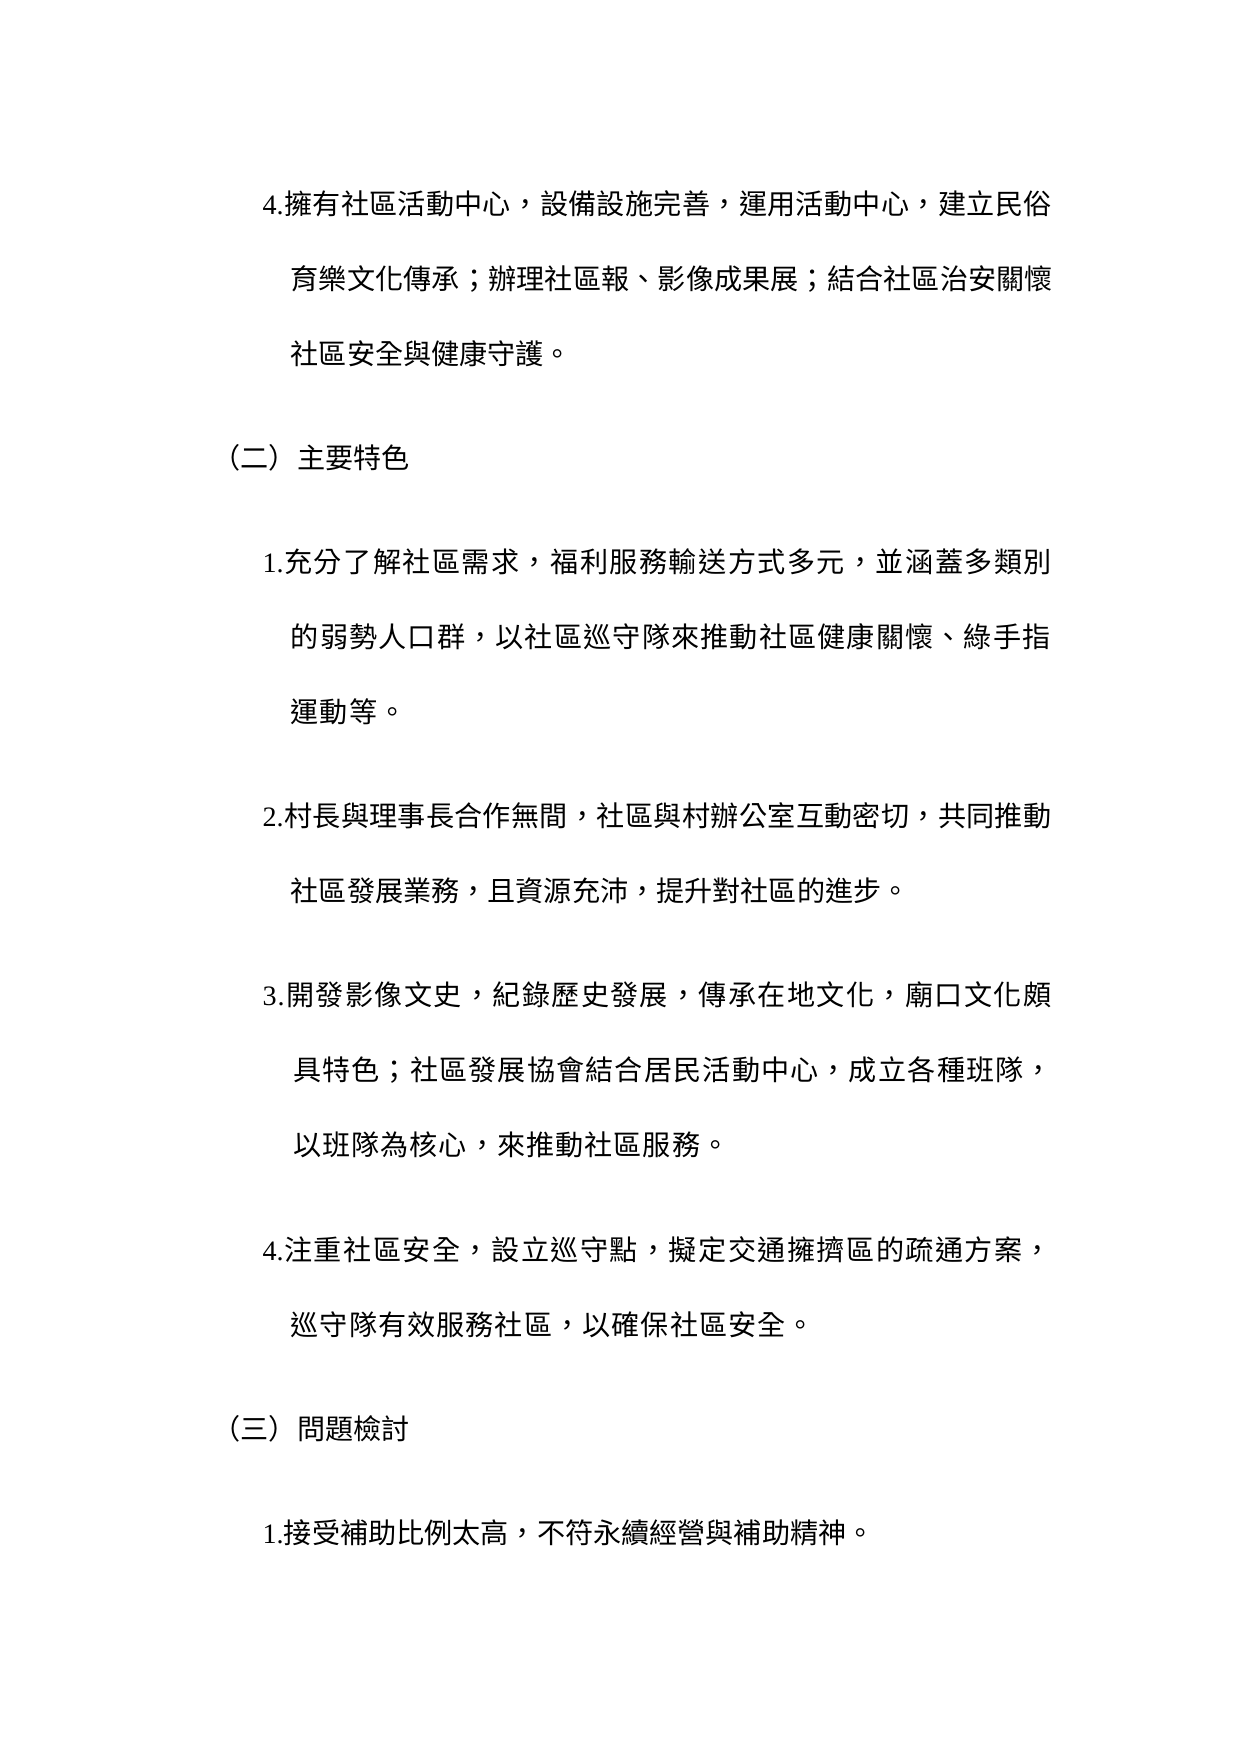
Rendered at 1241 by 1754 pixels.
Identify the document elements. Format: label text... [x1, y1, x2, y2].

text 4.注重社區安全，設立巡守點，擬定交通擁擠區的疏通方案，巡守隊有效服務社區，以確保社區安全。 [262, 1210, 1053, 1360]
text 4.擁有社區活動中心，設備設施完善，運用活動中心，建立民俗育樂文化傳承；辦理社區報、影像成果展；結合社區治安關懷社區安全與健康守護。 [262, 164, 1053, 389]
text 1.接受補助比例太高，不符永續經營與補助精神。 [262, 1494, 1053, 1569]
text 3.開發影像文史，紀錄歷史發展，傳承在地文化，廟口文化頗具特色；社區發展協會結合居民活動中心，成立各種班隊，以班隊為核心，來推動社區服務。 [262, 956, 1053, 1181]
text 1.充分了解社區需求，福利服務輸送方式多元，並涵蓋多類別的弱勢人口群，以社區巡守隊來推動社區健康關懷、綠手指運動等。 [262, 523, 1053, 748]
text 2.村長與理事長合作無間，社區與村辦公室互動密切，共同推動社區發展業務，且資源充沛，提升對社區的進步。 [262, 777, 1053, 927]
text （三）問題檢討 [187, 1389, 978, 1464]
text （二）主要特色 [187, 419, 978, 494]
